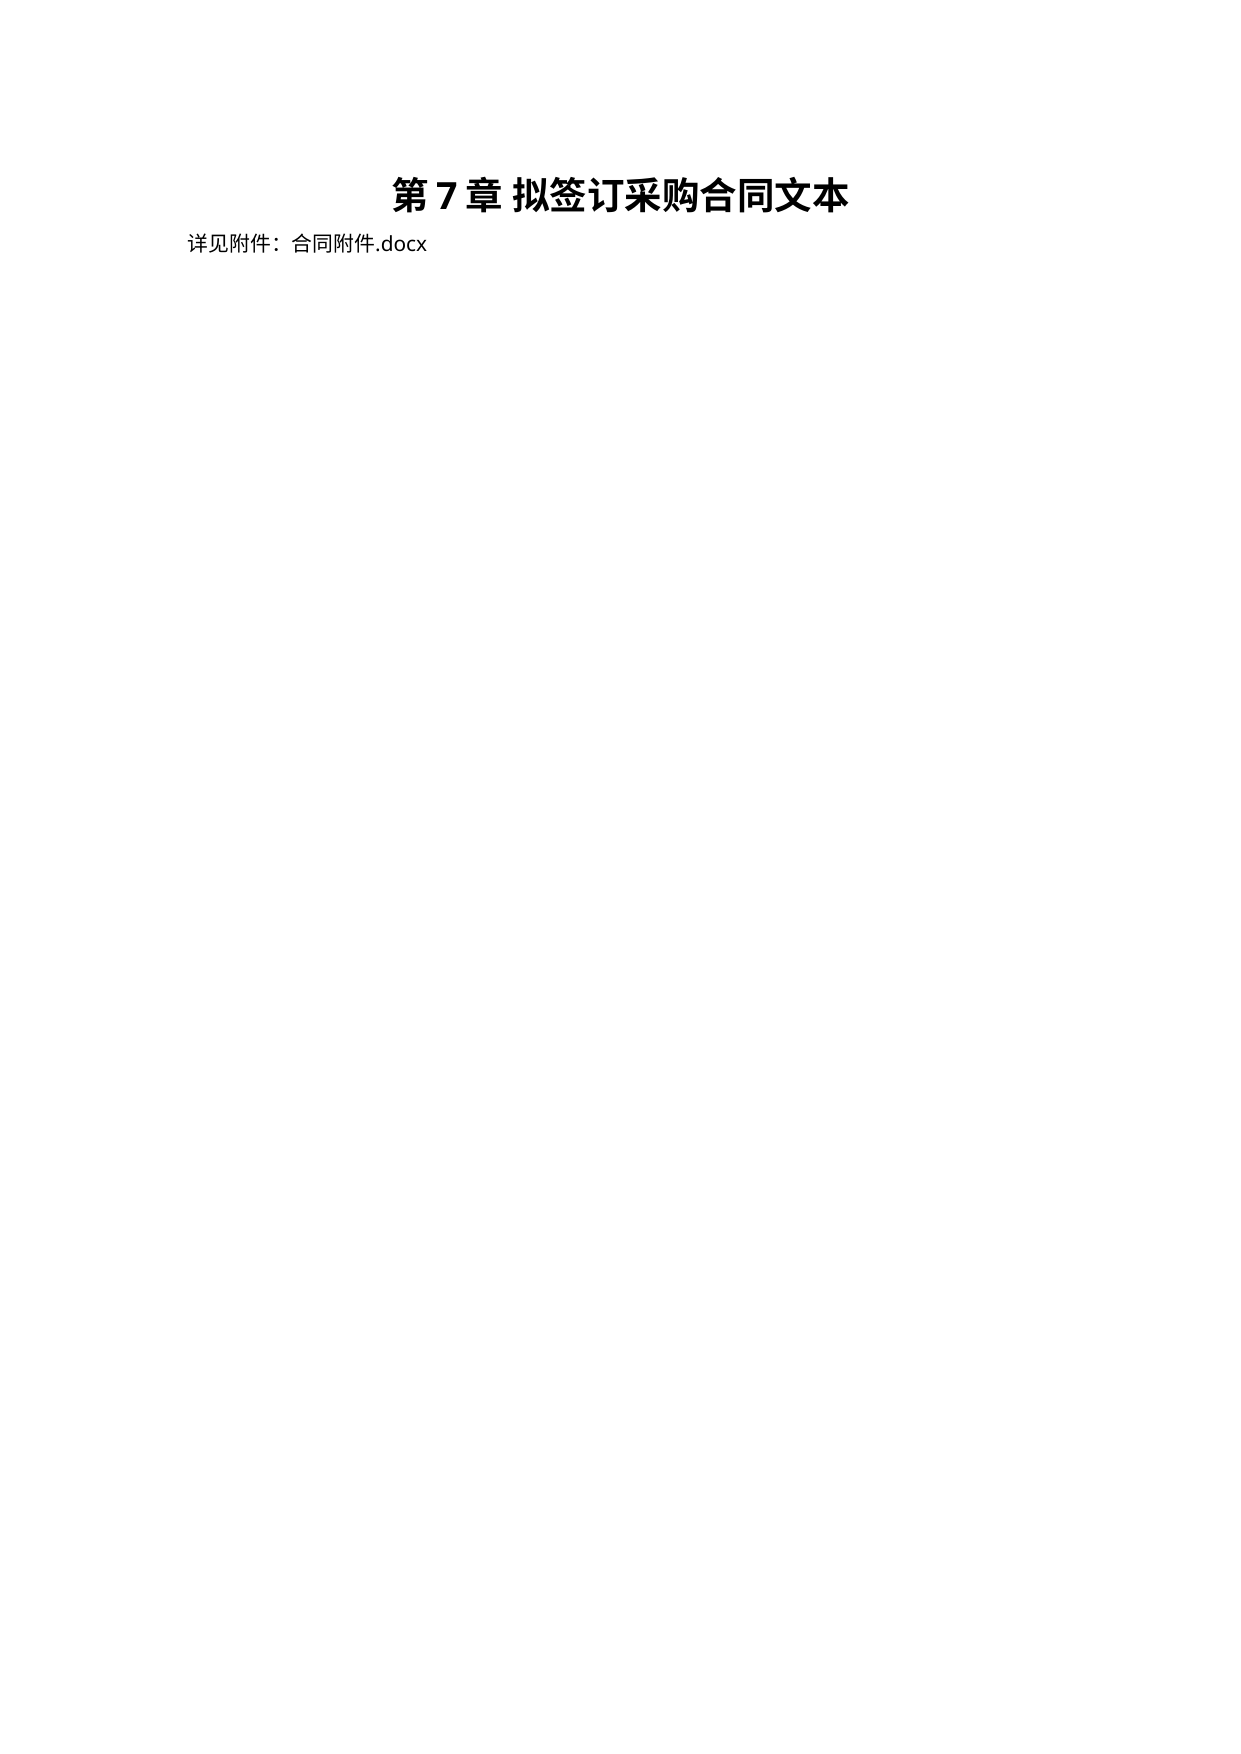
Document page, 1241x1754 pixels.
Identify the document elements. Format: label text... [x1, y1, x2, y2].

text 第7章 拟签订采购合同文本 [187, 162, 1053, 227]
text 详见附件：合同附件.docx [187, 227, 1053, 259]
